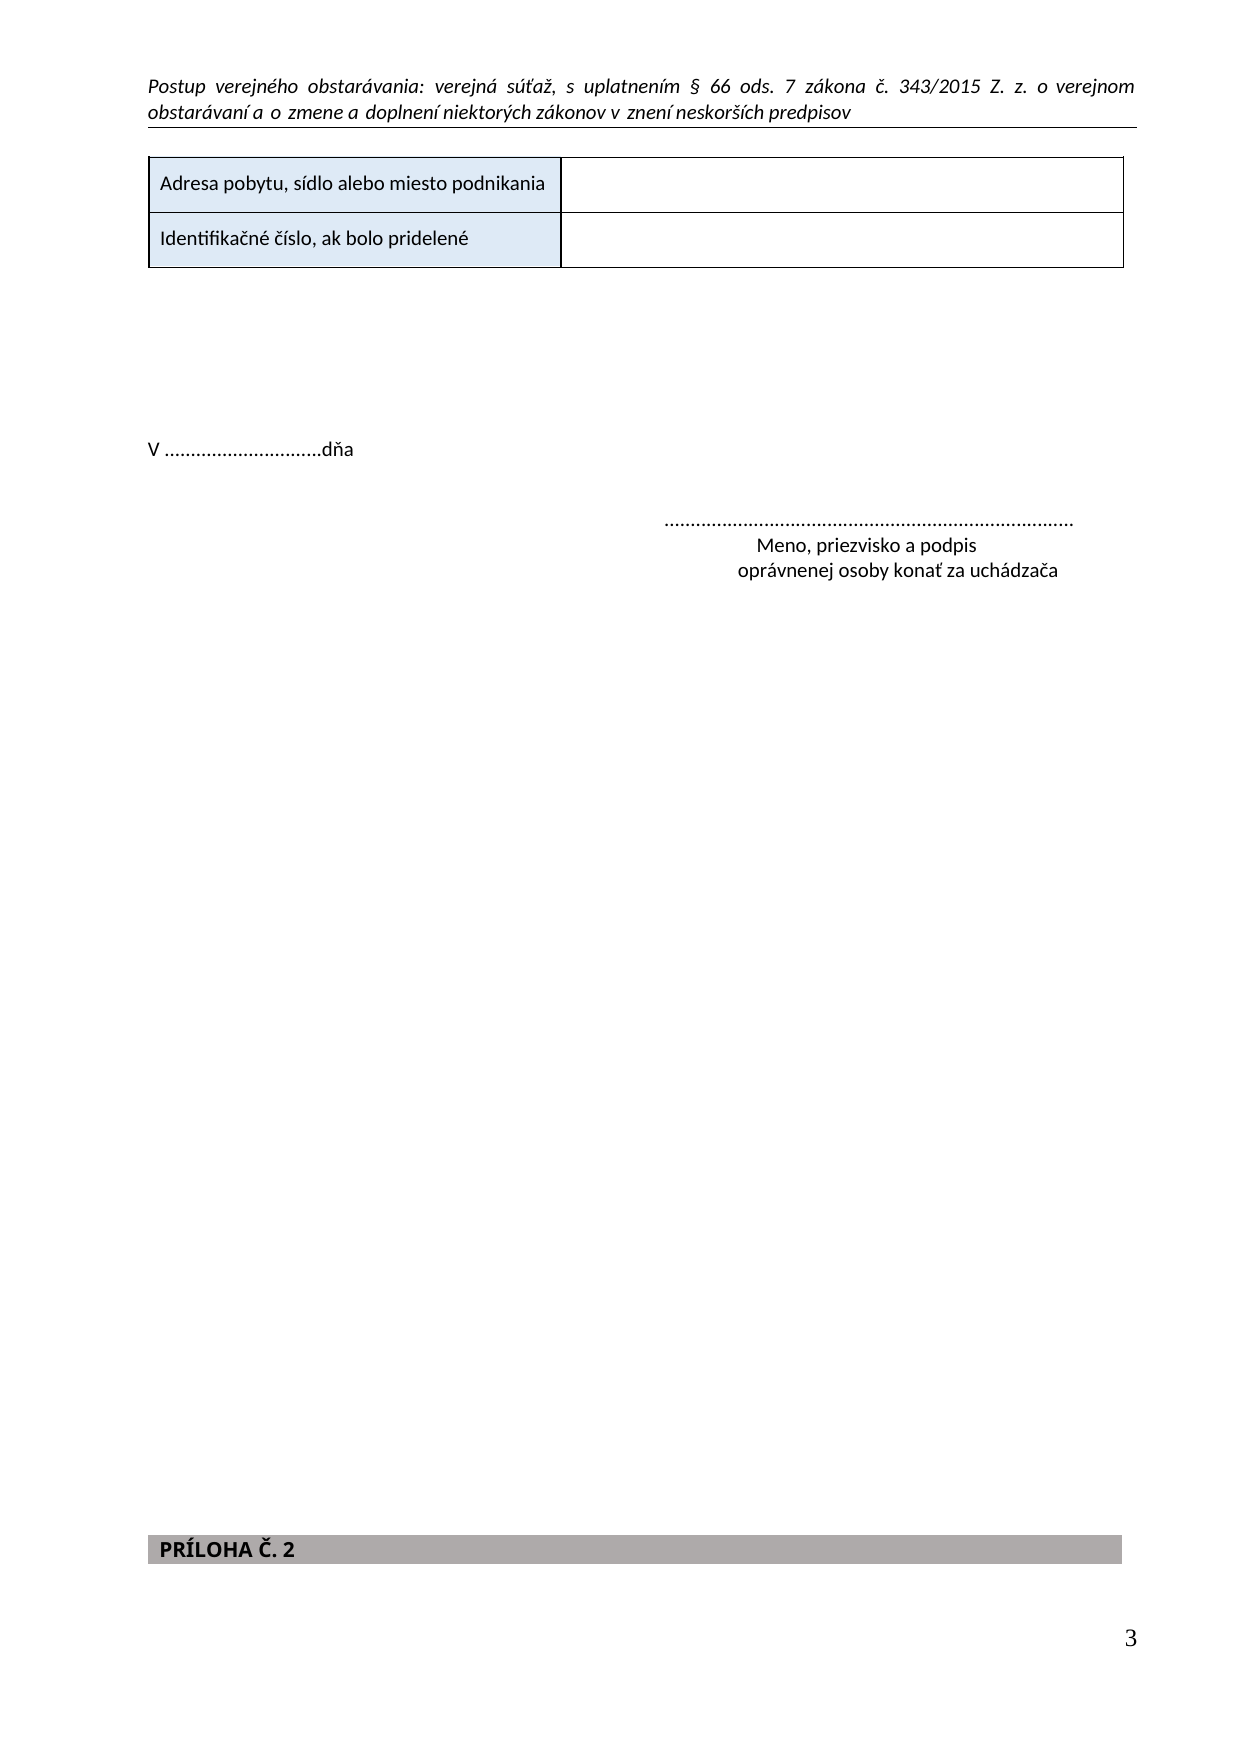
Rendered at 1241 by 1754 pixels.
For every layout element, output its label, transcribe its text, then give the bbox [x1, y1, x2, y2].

table_header Príloha č. 2 [148, 1535, 1122, 1564]
text oprávnenej osoby konať za uchádzača [664, 557, 1137, 583]
table_cell [562, 213, 1123, 266]
text V ..............................dňa [148, 436, 1137, 462]
table_cell Adresa pobytu, sídlo alebo miesto podnikania [150, 158, 560, 211]
table_cell Identifikačné číslo, ak bolo pridelené [150, 213, 560, 266]
text .............................................................................. [590, 506, 1137, 532]
table_cell [562, 158, 1123, 211]
text Meno, priezvisko a podpis [148, 532, 1137, 557]
